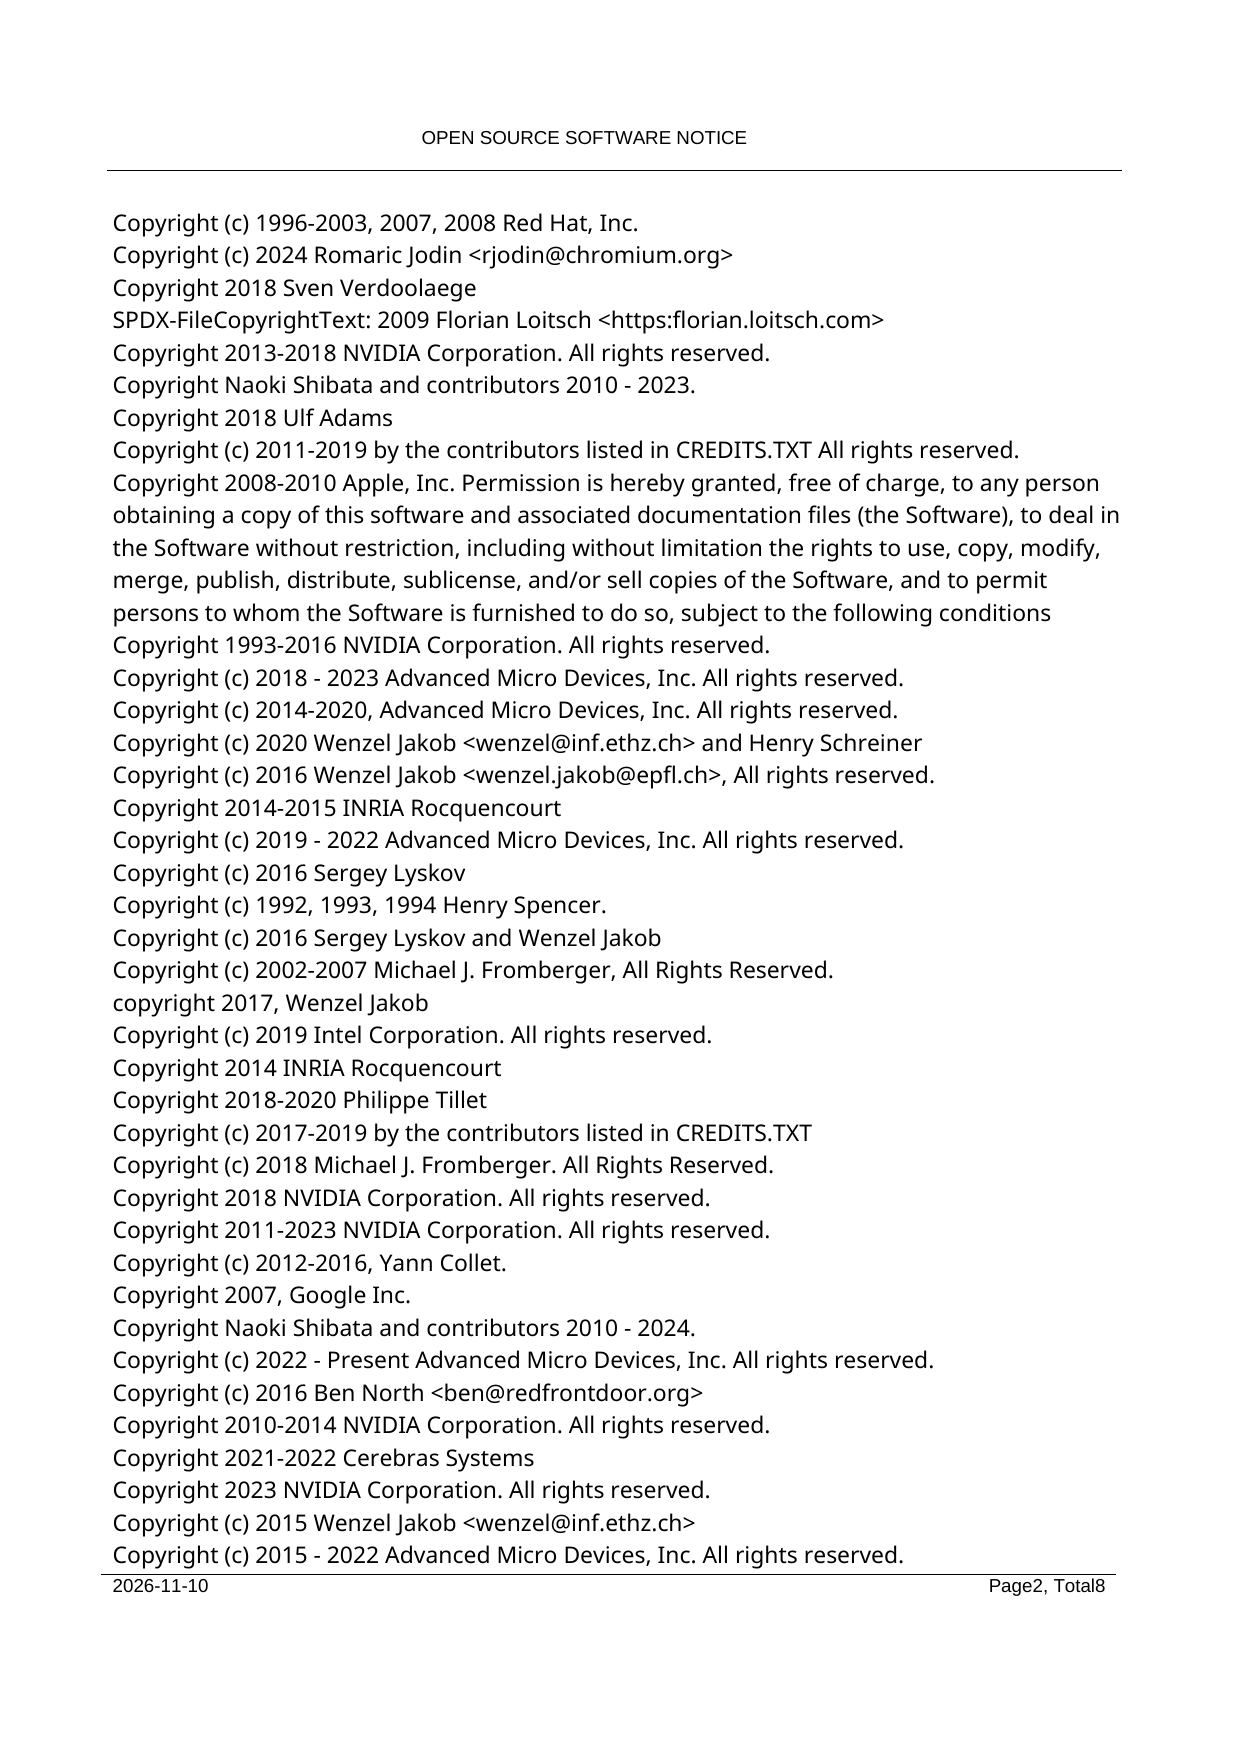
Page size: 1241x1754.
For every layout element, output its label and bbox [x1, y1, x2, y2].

text [112, 206, 1128, 1571]
